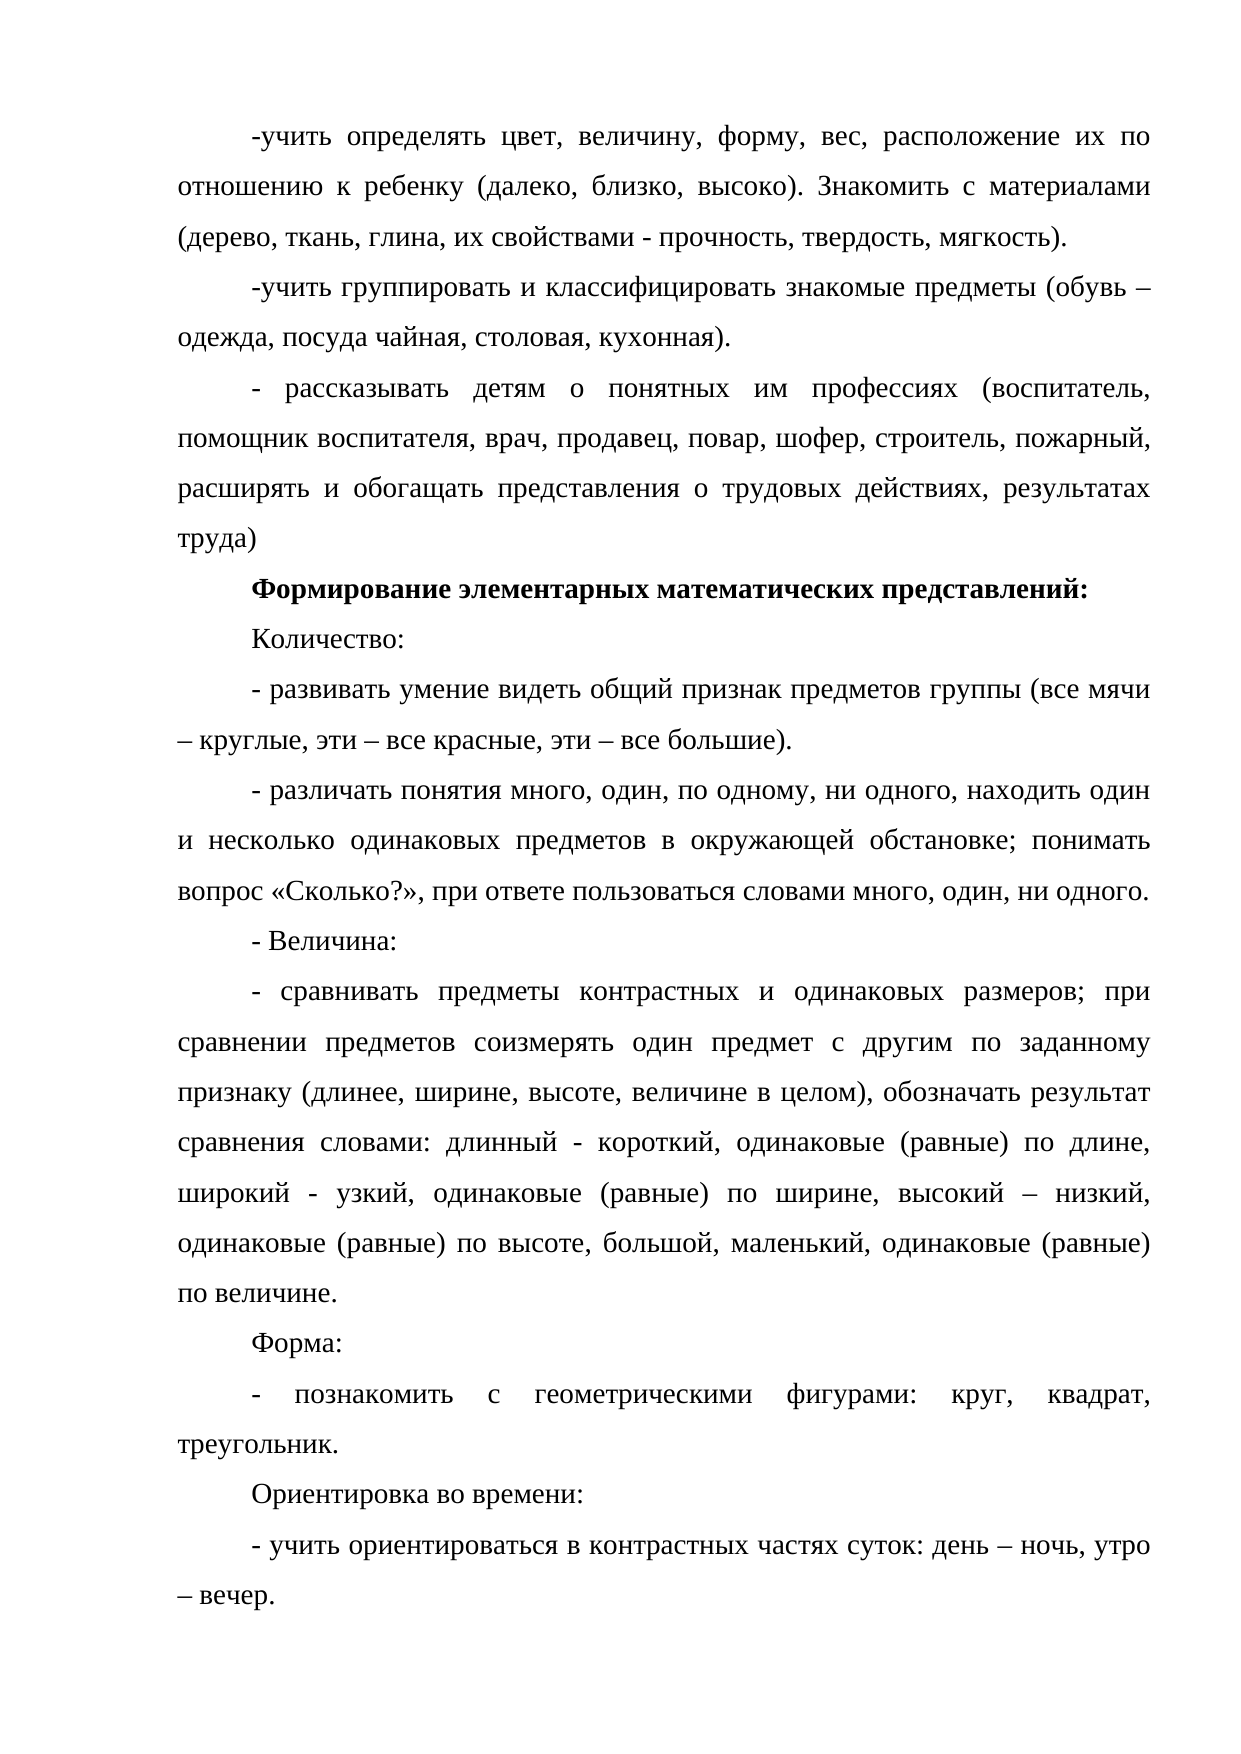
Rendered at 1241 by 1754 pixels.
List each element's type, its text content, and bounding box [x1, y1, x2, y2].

text - учить ориентироваться в контрастных частях суток: день – ночь, утро – вечер. [177, 1527, 1152, 1611]
text - сравнивать предметы контрастных и одинаковых размеров; при сравнении предметов соизмерять один предмет с другим по заданному признаку (длинее, ширине, высоте, величине в целом), обозначать результат сравнения словами: длинный - короткий, одинаковые (равные) по длине, широкий - узкий, одинаковые (равные) по ширине, высокий – низкий, одинаковые (равные) по высоте, большой, маленький, одинаковые (равные) по величине. [177, 973, 1152, 1309]
text Ориентировка во времени: [177, 1477, 1152, 1510]
text - развивать умение видеть общий признак предметов группы (все мячи – круглые, эти – все красные, эти – все большие). [177, 672, 1152, 755]
text - рассказывать детям о понятных им профессиях (воспитатель, помощник воспитателя, врач, продавец, повар, шофер, строитель, пожарный, расширять и обогащать представления о трудовых действиях, результатах труда) [177, 370, 1152, 554]
text -учить группировать и классифицировать знакомые предметы (обувь – одежда, посуда чайная, столовая, кухонная). [177, 269, 1152, 353]
text Количество: [177, 621, 1152, 655]
text - Величина: [177, 923, 1152, 957]
text -учить определять цвет, величину, форму, вес, расположение их по отношению к ребенку (далеко, близко, высоко). Знакомить с материалами (дерево, ткань, глина, их свойствами - прочность, твердость, мягкость). [177, 118, 1152, 252]
text Форма: [177, 1326, 1152, 1359]
text Формирование элементарных математических представлений: [177, 571, 1152, 604]
text - различать понятия много, один, по одному, ни одного, находить один и несколько одинаковых предметов в окружающей обстановке; понимать вопрос «Сколько?», при ответе пользоваться словами много, один, ни одного. [177, 772, 1152, 906]
text - познакомить с геометрическими фигурами: круг, квадрат, треугольник. [177, 1376, 1152, 1460]
